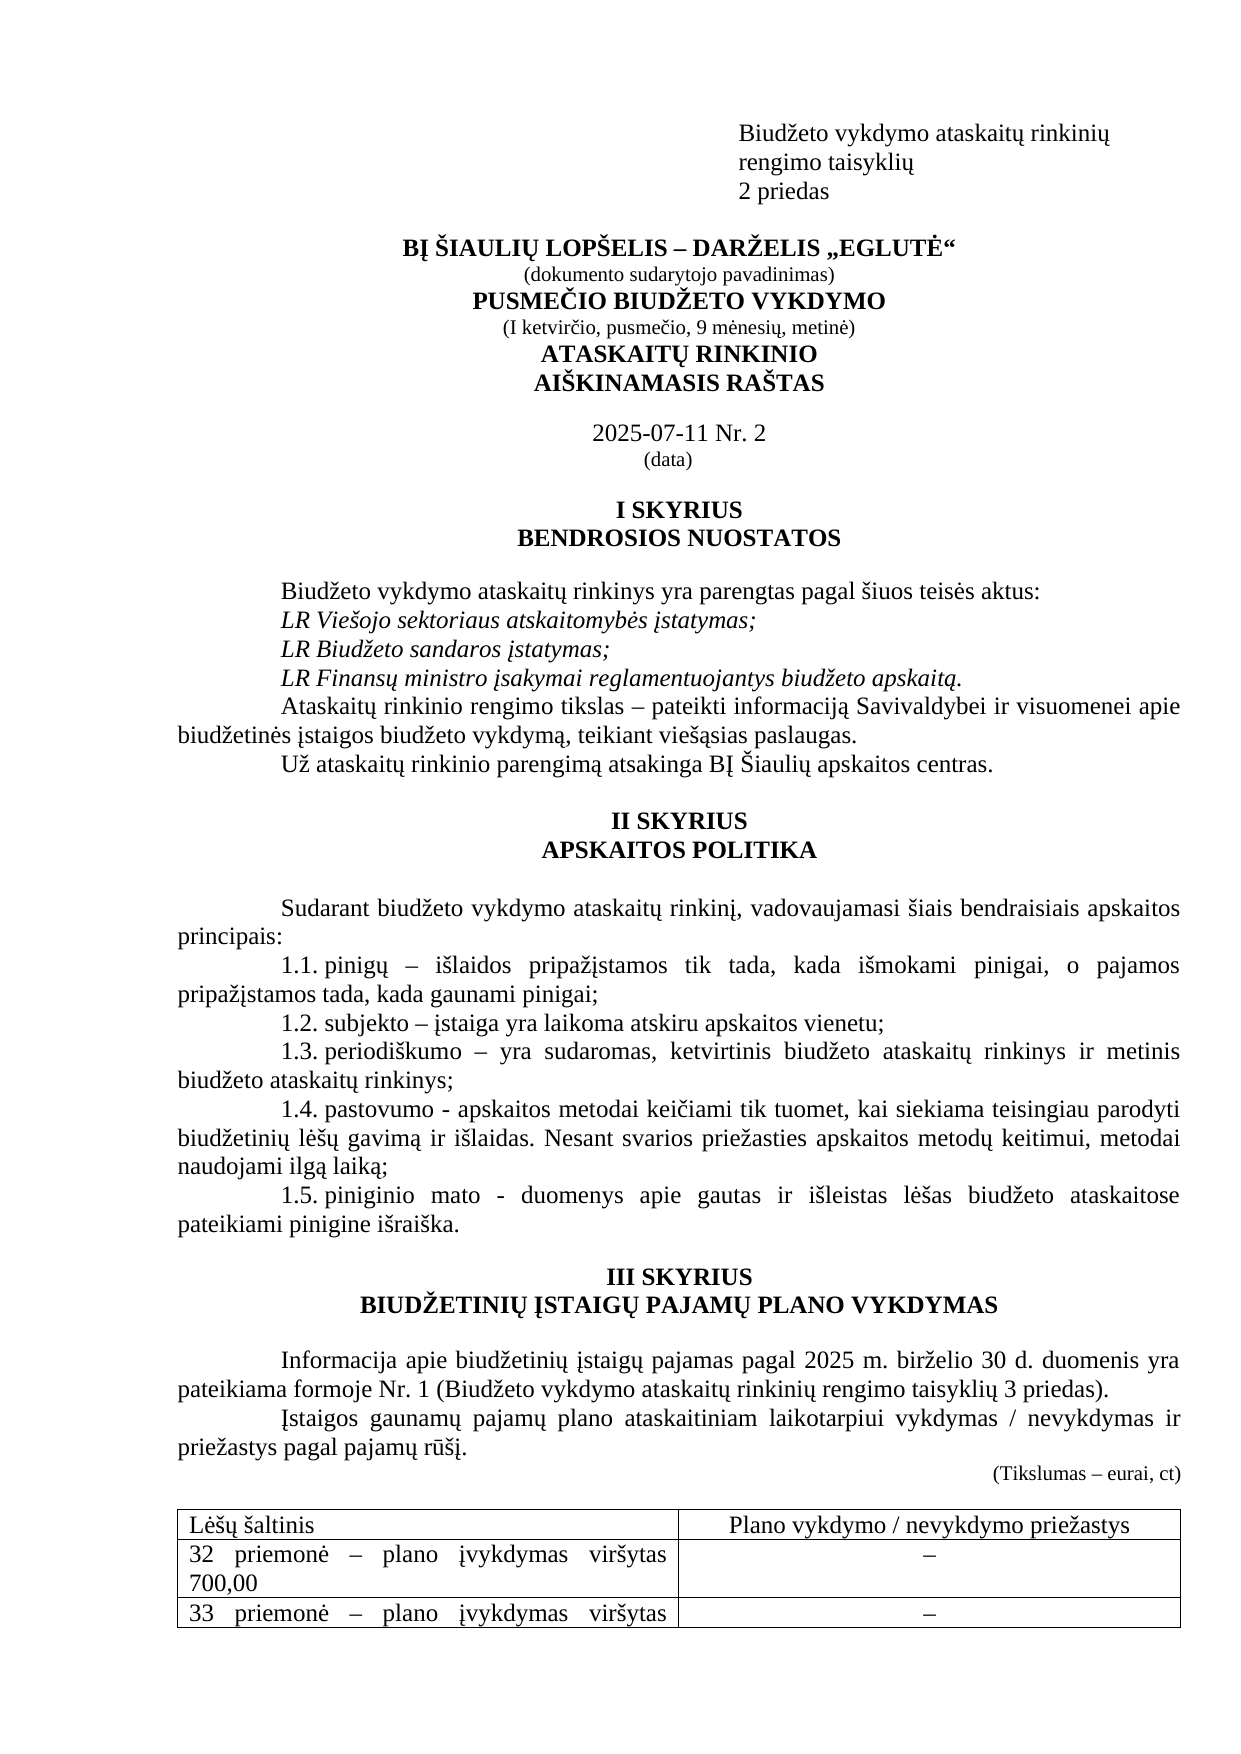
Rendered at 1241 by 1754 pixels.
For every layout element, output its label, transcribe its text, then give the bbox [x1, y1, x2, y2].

text BENDROSIOS NUOSTATOS [177, 523, 1181, 552]
list pinigų – išlaidos pripažįstamos tik tada, kada išmokami pinigai, o pajamos pripažįstamos tada, kada gaunami pinigai; [177, 950, 1181, 1008]
text Informacija apie biudžetinių įstaigų pajamas pagal 2025 m. birželio 30 d. duomenis yra pateikiama formoje Nr. 1 (Biudžeto vykdymo ataskaitų rinkinių rengimo taisyklių 3 priedas). [177, 1346, 1181, 1403]
text (data) [576, 447, 1181, 471]
text LR Viešojo sektoriaus atskaitomybės įstatymas; [177, 605, 1181, 634]
table_cell 32 priemonė – plano įvykdymas viršytas 700,00 [178, 1540, 678, 1597]
text (dokumento sudarytojo pavadinimas) [177, 262, 1181, 286]
text PUSMEČIO BIUDŽETO VYKDYMO [177, 286, 1181, 315]
table_header Lėšų šaltinis [178, 1510, 678, 1538]
table_cell – [679, 1598, 1180, 1627]
text II skyrius [177, 806, 1181, 835]
list subjekto – įstaiga yra laikoma atskiru apskaitos vienetu; [177, 1008, 1181, 1036]
text Už ataskaitų rinkinio parengimą atsakinga BĮ Šiaulių apskaitos centras. [177, 749, 1181, 778]
text (I ketvirčio, pusmečio, 9 mėnesių, metinė) [177, 315, 1181, 339]
text LR Biudžeto sandaros įstatymas; [177, 634, 1181, 663]
text Sudarant biudžeto vykdymo ataskaitų rinkinį, vadovaujamasi šiais bendraisiais apskaitos principais: [177, 893, 1181, 950]
table_header Plano vykdymo / nevykdymo priežastys [679, 1510, 1180, 1538]
text Biudžeto vykdymo ataskaitų rinkinių rengimo taisyklių [738, 118, 1181, 176]
text III SKYRIUS [177, 1262, 1181, 1290]
text AIŠKINAMASIS RAŠTAS [177, 368, 1181, 396]
table_cell – [679, 1540, 1180, 1597]
text 2 priedas [738, 176, 1181, 204]
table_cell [178, 1598, 678, 1627]
text BIUDŽETINIŲ ĮSTAIGŲ PAJAMŲ PLANO VYKDYMAS [177, 1290, 1181, 1319]
list piniginio mato - duomenys apie gautas ir išleistas lėšas biudžeto ataskaitose pateikiami pinigine išraiška. [177, 1180, 1181, 1238]
text Įstaigos gaunamų pajamų plano ataskaitiniam laikotarpiui vykdymas / nevykdymas ir priežastys pagal pajamų rūšį. [177, 1403, 1181, 1461]
text BĮ ŠIAULIŲ LOPŠELIS – DARŽELIS „EGLUTĖ“ [177, 233, 1181, 262]
text Apskaitos politika [177, 835, 1181, 864]
text Ataskaitų rinkinio rengimo tikslas – pateikti informaciją Savivaldybei ir visuomenei apie biudžetinės įstaigos biudžeto vykdymą, teikiant viešąsias paslaugas. [177, 691, 1181, 749]
list periodiškumo – yra sudaromas, ketvirtinis biudžeto ataskaitų rinkinys ir metinis biudžeto ataskaitų rinkinys; [177, 1036, 1181, 1094]
text ATASKAITŲ RINKINIO [177, 339, 1181, 368]
text 2025-07-11 Nr. 2 [177, 418, 1181, 447]
text I SKYRIUS [177, 495, 1181, 523]
list pastovumo - apskaitos metodai keičiami tik tuomet, kai siekiama teisingiau parodyti biudžetinių lėšų gavimą ir išlaidas. Nesant svarios priežasties apskaitos metodų keitimui, metodai naudojami ilgą laiką; [177, 1094, 1181, 1180]
text (Tikslumas – eurai, ct) [702, 1461, 1181, 1484]
text LR Finansų ministro įsakymai reglamentuojantys biudžeto apskaitą. [177, 663, 1181, 691]
text Biudžeto vykdymo ataskaitų rinkinys yra parengtas pagal šiuos teisės aktus: [177, 576, 1181, 605]
